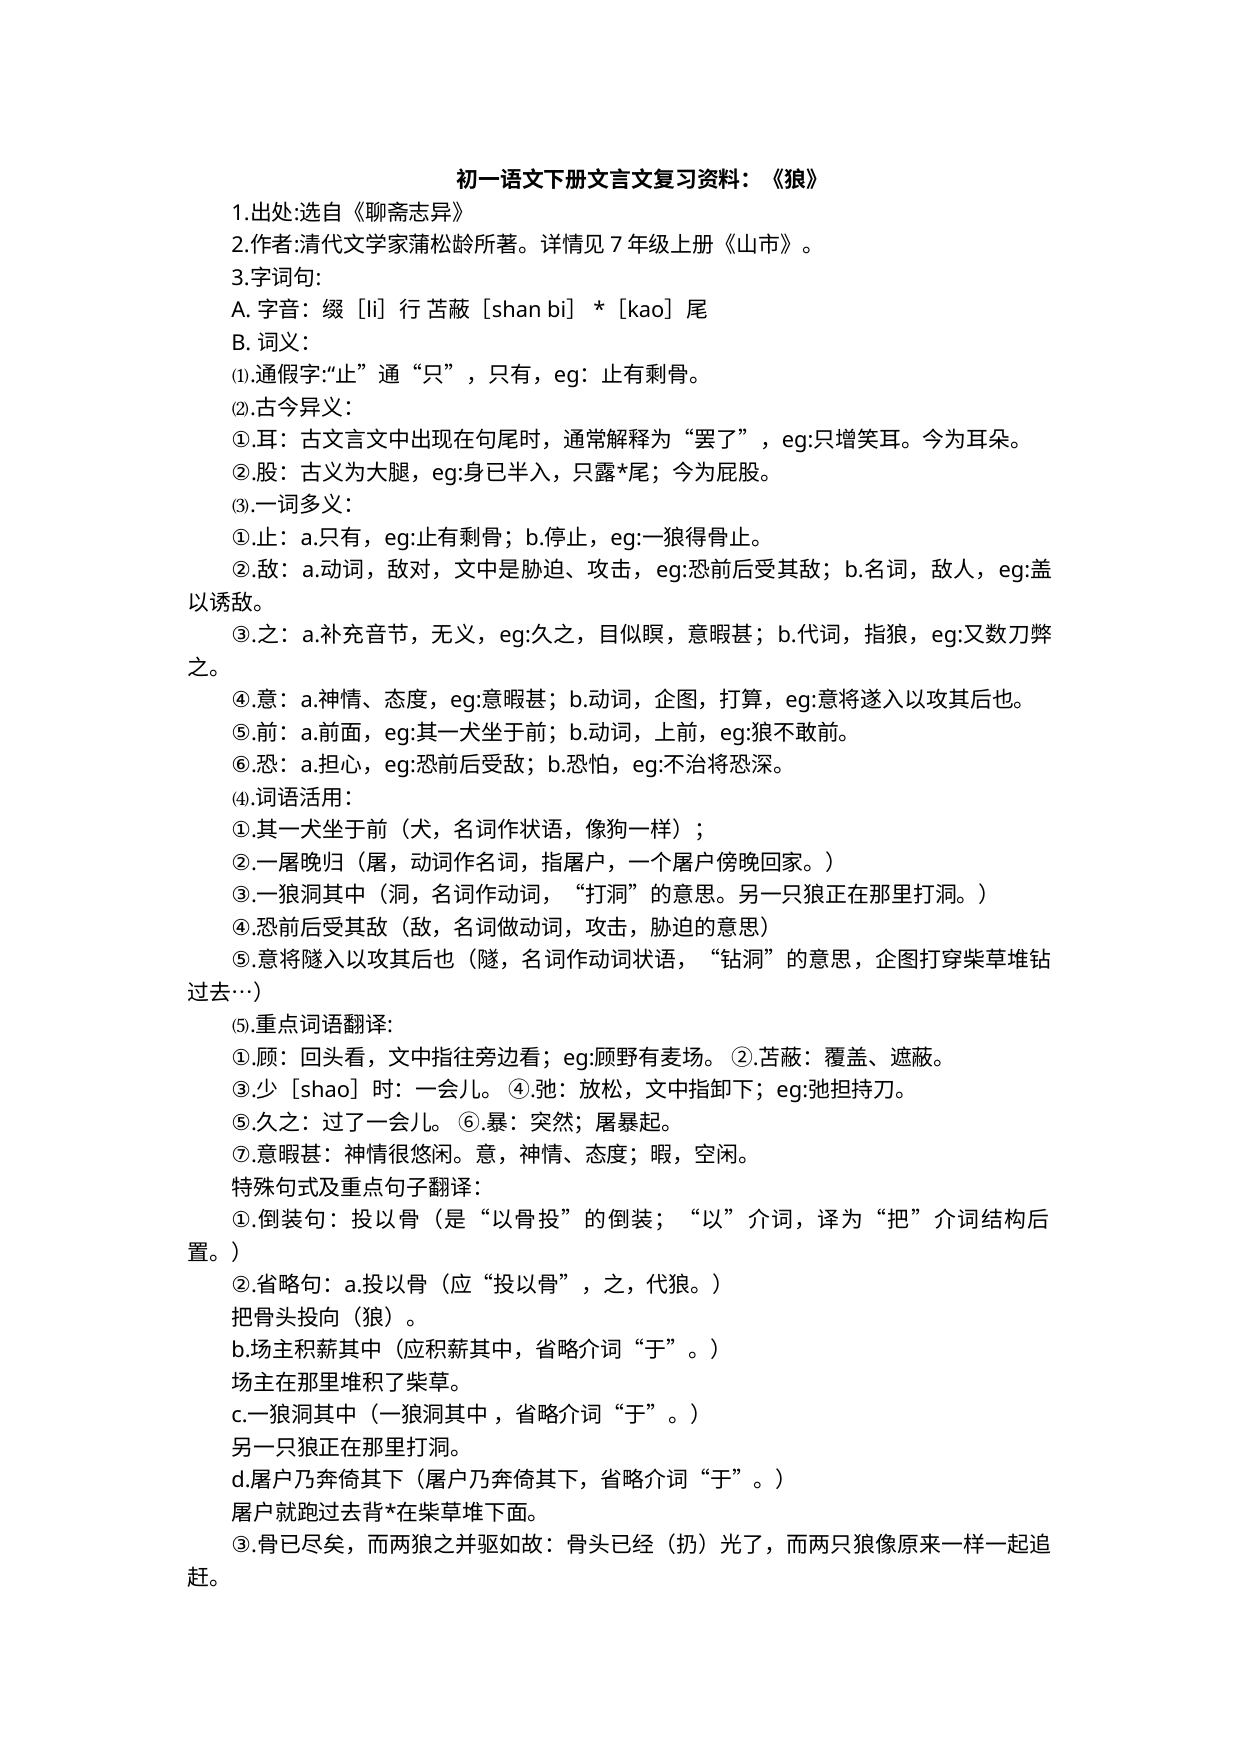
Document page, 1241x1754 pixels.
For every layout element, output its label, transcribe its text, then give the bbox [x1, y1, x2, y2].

text ⑤.意将隧入以攻其后也（隧，名词作动词状语，“钻洞”的意思，企图打穿柴草堆钻过去…） [187, 942, 1053, 1007]
text 场主在那里堆积了柴草。 [187, 1364, 1053, 1397]
text ⑶.一词多义： [187, 487, 1053, 519]
text B. 词义： [187, 324, 1053, 357]
text ①.止：a.只有，eg:止有剩骨；b.停止，eg:一狼得骨止。 [187, 519, 1053, 552]
text b.场主积薪其中（应积薪其中，省略介词“于”。） [187, 1332, 1053, 1364]
text 初一语文下册文言文复习资料：《狼》 [187, 162, 1053, 194]
text ①.顾：回头看，文中指往旁边看；eg:顾野有麦场。 ②.苫蔽：覆盖、遮蔽。 [187, 1039, 1053, 1072]
text ⑵.古今异义： [187, 389, 1053, 422]
text ⑤.前：a.前面，eg:其一犬坐于前；b.动词，上前，eg:狼不敢前。 [187, 714, 1053, 747]
text ②.一屠晚归（屠，动词作名词，指屠户，一个屠户傍晚回家。） [187, 844, 1053, 877]
text ④.恐前后受其敌（敌，名词做动词，攻击，胁迫的意思） [187, 909, 1053, 942]
text 3.字词句: [187, 259, 1053, 292]
text ⑷.词语活用： [187, 779, 1053, 812]
text 另一只狼正在那里打洞。 [187, 1429, 1053, 1462]
text 特殊句式及重点句子翻译： [187, 1169, 1053, 1202]
text 屠户就跑过去背*在柴草堆下面。 [187, 1494, 1053, 1527]
text ③.少［shao］时：一会儿。 ④.弛：放松，文中指卸下；eg:弛担持刀。 [187, 1072, 1053, 1104]
text ⑦.意暇甚：神情很悠闲。意，神情、态度；暇，空闲。 [187, 1137, 1053, 1169]
text ①.倒装句：投以骨（是“以骨投”的倒装；“以”介词，译为“把”介词结构后置。） [187, 1202, 1053, 1267]
text 把骨头投向（狼）。 [187, 1299, 1053, 1332]
text ③.骨已尽矣，而两狼之并驱如故：骨头已经（扔）光了，而两只狼像原来一样一起追赶。 [187, 1527, 1053, 1592]
text ②.敌：a.动词，敌对，文中是胁迫、攻击，eg:恐前后受其敌；b.名词，敌人，eg:盖以诱敌。 [187, 552, 1053, 617]
text ①.耳：古文言文中出现在句尾时，通常解释为“罢了”，eg:只增笑耳。今为耳朵。 [187, 422, 1053, 454]
text ③.一狼洞其中（洞，名词作动词，“打洞”的意思。另一只狼正在那里打洞。） [187, 877, 1053, 909]
text ⑥.恐：a.担心，eg:恐前后受敌；b.恐怕，eg:不治将恐深。 [187, 747, 1053, 779]
text ①.其一犬坐于前（犬，名词作状语，像狗一样）； [187, 812, 1053, 844]
text A. 字音：缀［li］行 苫蔽［shan bi］ *［kao］尾 [187, 292, 1053, 324]
text ③.之：a.补充音节，无义，eg:久之，目似瞑，意暇甚；b.代词，指狼，eg:又数刀弊之。 [187, 617, 1053, 682]
text c.一狼洞其中（一狼洞其中 ，省略介词“于”。） [187, 1397, 1053, 1429]
text ②.股：古义为大腿，eg:身已半入，只露*尾；今为屁股。 [187, 454, 1053, 487]
text d.屠户乃奔倚其下（屠户乃奔倚其下，省略介词“于”。） [187, 1462, 1053, 1494]
text ⑤.久之：过了一会儿。 ⑥.暴：突然；屠暴起。 [187, 1104, 1053, 1137]
text ⑸.重点词语翻译: [187, 1007, 1053, 1039]
text ②.省略句：a.投以骨（应“投以骨”，之，代狼。） [187, 1267, 1053, 1299]
text ⑴.通假字:“止”通“只”，只有，eg：止有剩骨。 [187, 357, 1053, 389]
text 1.出处:选自《聊斋志异》 [187, 194, 1053, 227]
text ④.意：a.神情、态度，eg:意暇甚；b.动词，企图，打算，eg:意将遂入以攻其后也。 [187, 682, 1053, 714]
text 2.作者:清代文学家蒲松龄所著。详情见7年级上册《山市》。 [187, 227, 1053, 259]
